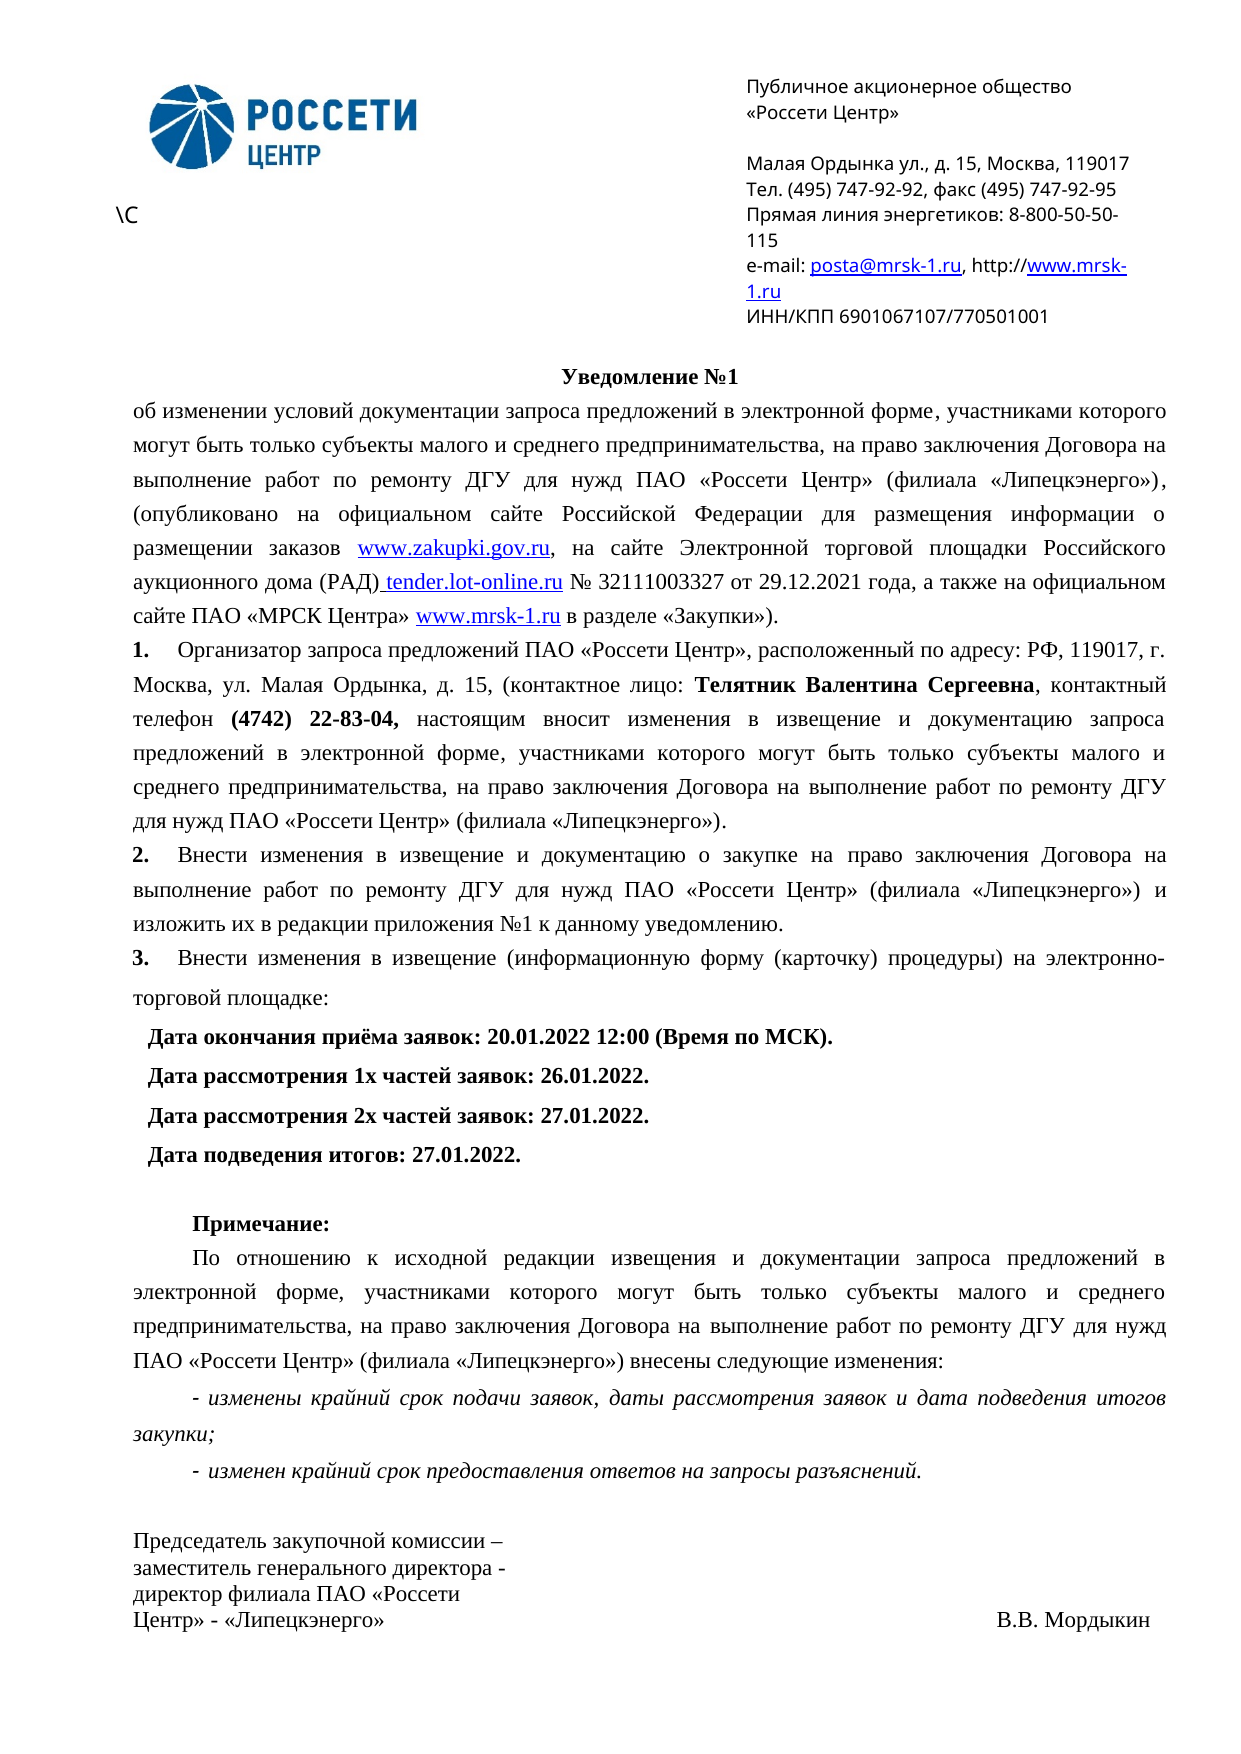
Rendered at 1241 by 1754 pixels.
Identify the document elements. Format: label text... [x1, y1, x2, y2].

list Внести изменения в извещение (информационную форму (карточку) процедуры) на электронно-торговой площадке: [132, 944, 1167, 1010]
text Центр» - «Липецкэнерго» В.В. Мордыкин [133, 1606, 1167, 1633]
table_header Публичное акционерное общество «Россети Центр» Малая Ордынка ул., д. 15, Москва, 119017 Тел. (495) 747-92-92, факс (495) 747-92-95 Прямая линия энергетиков: 8-800-50-50-115 e-mail: posta@mrsk-1.ru, http://www.mrsk-1.ru ИНН/КПП 6901067107/770501001 [735, 74, 1148, 329]
list Примечание: [133, 1210, 1167, 1236]
list изменен крайний срок предоставления ответов на запросы разъяснений. [133, 1454, 1167, 1485]
list Дата рассмотрения 2х частей заявок: 27.01.2022. [148, 1102, 1167, 1128]
list Дата окончания приёма заявок: 20.01.2022 12:00 (Время по МСК). [148, 1023, 1167, 1049]
list Организатор запроса предложений ПАО «Россети Центр», расположенный по адресу: РФ, 119017, г. Москва, ул. Малая Ордынка, д. 15, (контактное лицо: Телятник Валентина Сергеевна, контактный телефон (4742) 22-83-04, настоящим вносит изменения в извещение и документацию запроса предложений в электронной форме, участниками которого могут быть только субъекты малого и среднего предпринимательства, на право заключения Договора на выполнение работ по ремонту ДГУ для нужд ПАО «Россети Центр» (филиала «Липецкэнерго»). [132, 637, 1167, 834]
text заместитель генерального директора - [133, 1554, 1167, 1580]
text Уведомление №1 [133, 363, 1167, 389]
text об изменении условий документации запроса предложений в электронной форме, участниками которого могут быть только субъекты малого и среднего предпринимательства, на право заключения Договора на выполнение работ по ремонту ДГУ для нужд ПАО «Россети Центр» (филиала «Липецкэнерго»), (опубликовано на официальном сайте Российской Федерации для размещения информации о размещении заказов www.zakupki.gov.ru, на сайте Электронной торговой площадки Российского аукционного дома (РАД) tender.lot-online.ru № 32111003327 от 29.12.2021 года, а также на официальном сайте ПАО «МРСК Центра» www.mrsk-1.ru в разделе «Закупки»). [133, 397, 1167, 629]
list Дата подведения итогов: 27.01.2022. [148, 1141, 1167, 1168]
text директор филиала ПАО «Россети [133, 1580, 1167, 1606]
list Внести изменения в извещение и документацию о закупке на право заключения Договора на выполнение работ по ремонту ДГУ для нужд ПАО «Россети Центр» (филиала «Липецкэнерго») и изложить их в редакции приложения №1 к данному уведомлению. [132, 842, 1167, 936]
table_header \С [144, 74, 735, 329]
text По отношению к исходной редакции извещения и документации запроса предложений в электронной форме, участниками которого могут быть только субъекты малого и среднего предпринимательства, на право заключения Договора на выполнение работ по ремонту ДГУ для нужд ПАО «Россети Центр» (филиала «Липецкэнерго») внесены следующие изменения: [133, 1244, 1167, 1373]
text Председатель закупочной комиссии – [133, 1527, 1167, 1554]
list Дата рассмотрения 1х частей заявок: 26.01.2022. [148, 1062, 1167, 1089]
list изменены крайний срок подачи заявок, даты рассмотрения заявок и дата подведения итогов закупки; [133, 1381, 1167, 1446]
